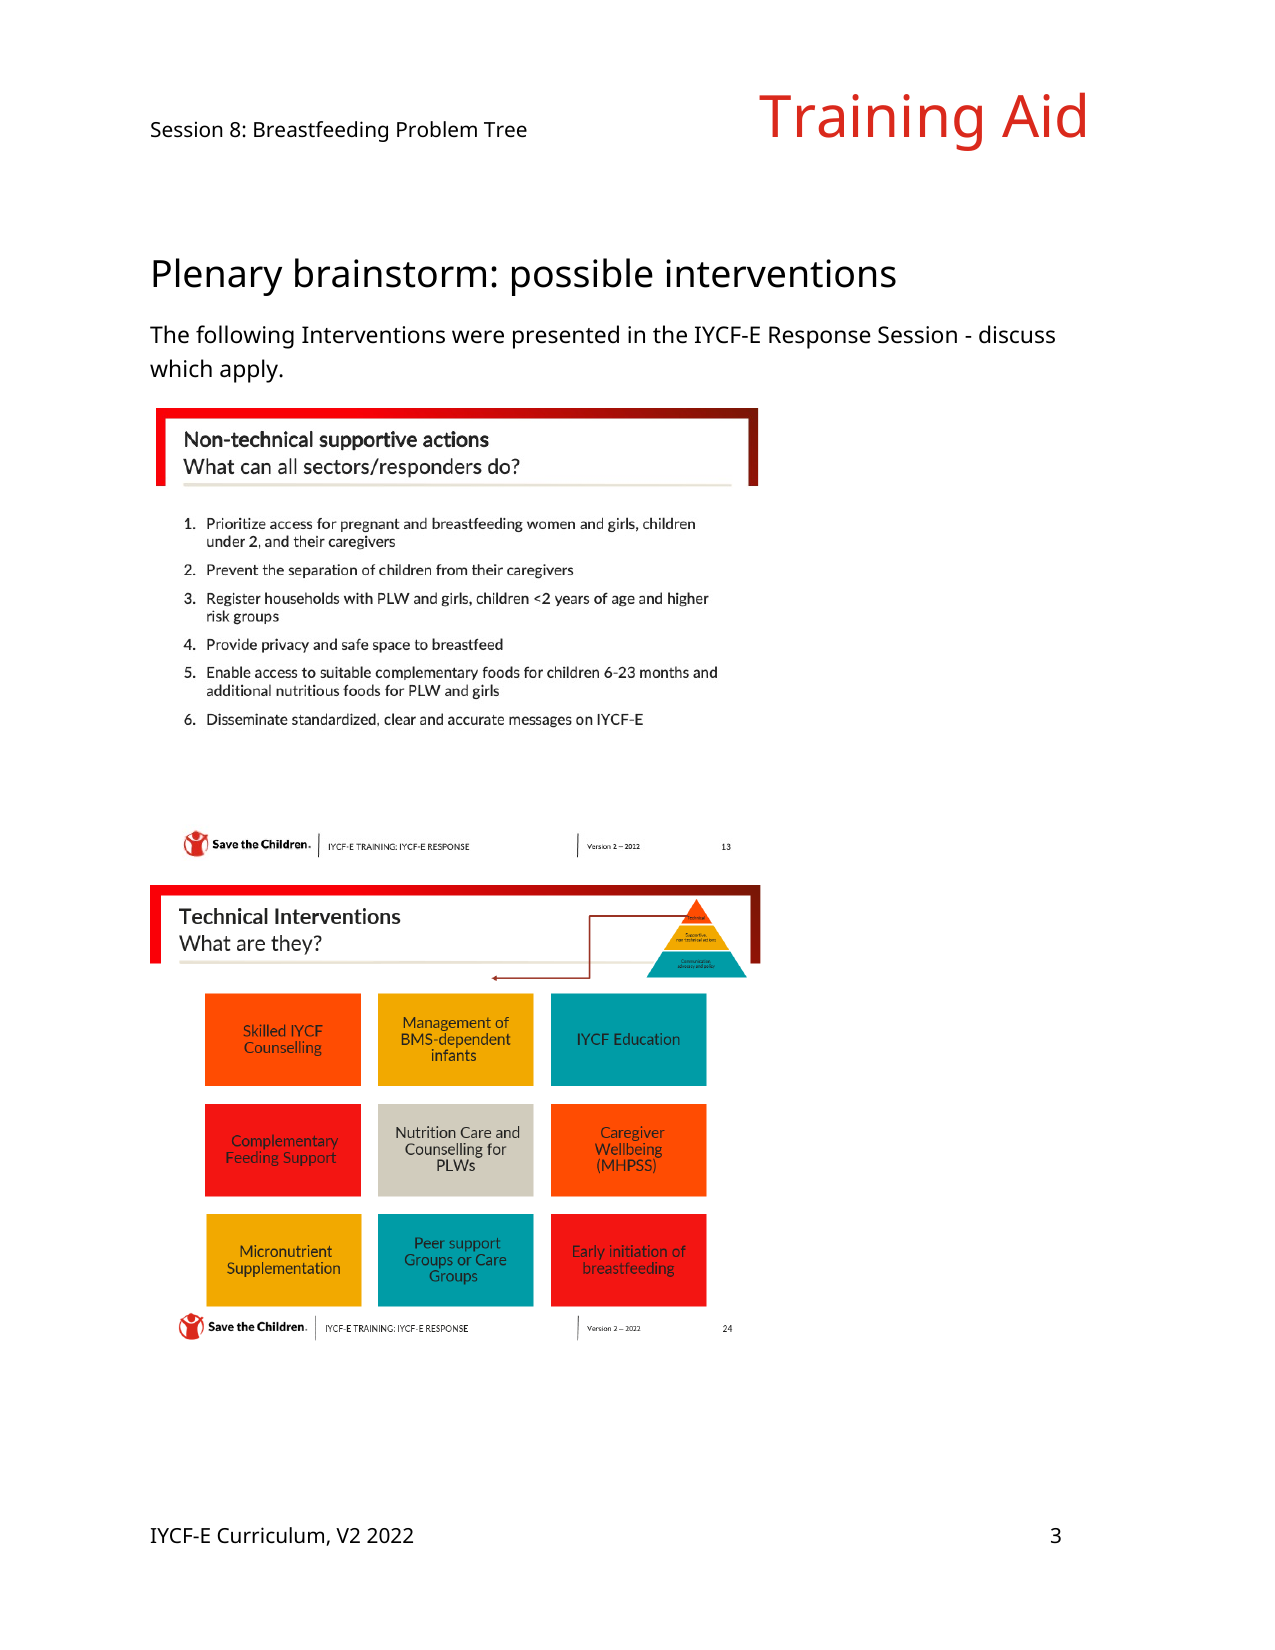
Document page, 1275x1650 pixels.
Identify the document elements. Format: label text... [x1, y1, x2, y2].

subtitle Plenary brainstorm: possible interventions [150, 247, 1125, 298]
picture [150, 885, 761, 1344]
text The following Interventions were presented in the IYCF-E Response Session - discuss which apply. [150, 317, 1125, 384]
picture [156, 408, 759, 861]
